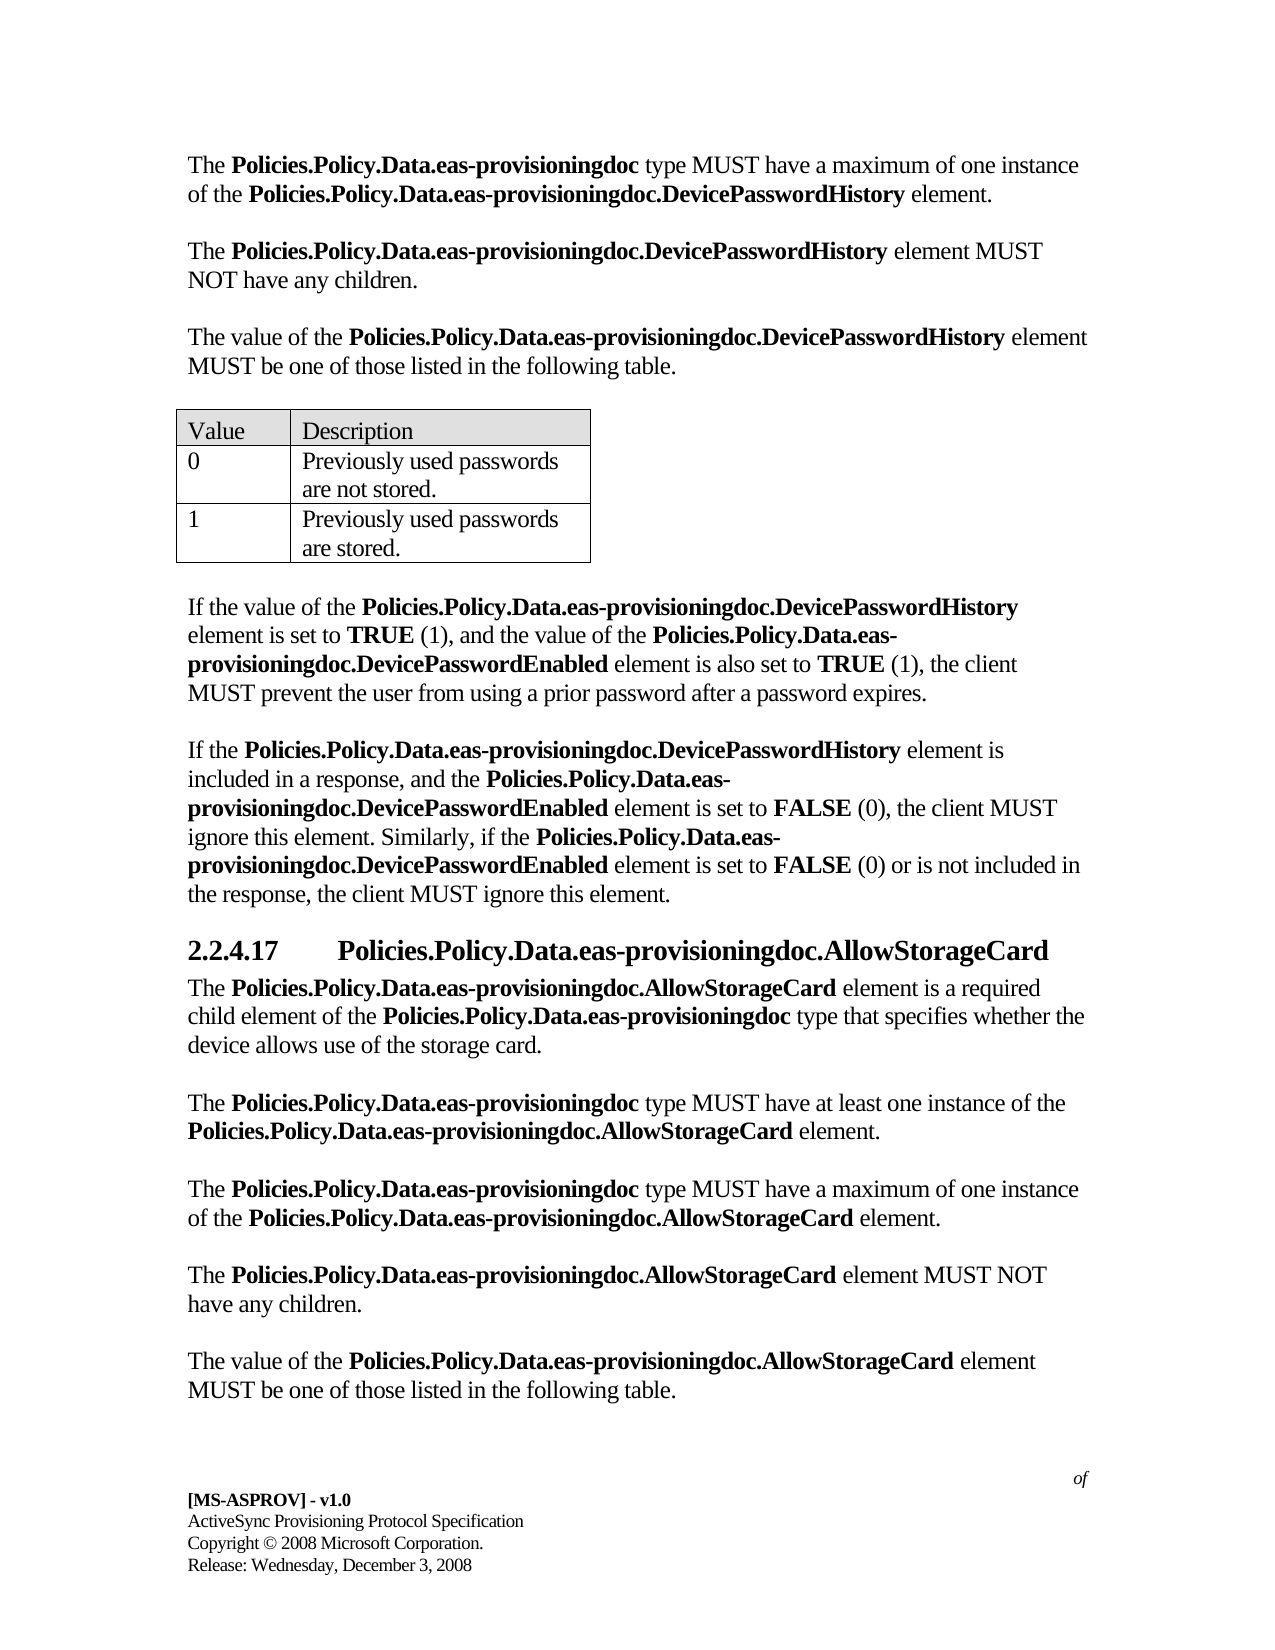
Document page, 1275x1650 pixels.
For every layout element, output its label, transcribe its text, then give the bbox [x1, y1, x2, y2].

text The Policies.Policy.Data.eas-provisioningdoc type MUST have at least one instance of the Policies.Policy.Data.eas-provisioningdoc.AllowStorageCard element. [187, 1088, 1087, 1145]
text If the Policies.Policy.Data.eas-provisioningdoc.DevicePasswordHistory element is included in a response, and the Policies.Policy.Data.eas-provisioningdoc.DevicePasswordEnabled element is set to FALSE (0), the client MUST ignore this element. Similarly, if the Policies.Policy.Data.eas-provisioningdoc.DevicePasswordEnabled element is set to FALSE (0) or is not included in the response, the client MUST ignore this element. [187, 735, 1087, 908]
text The Policies.Policy.Data.eas-provisioningdoc.AllowStorageCard element is a required child element of the Policies.Policy.Data.eas-provisioningdoc type that specifies whether the device allows use of the storage card. [187, 973, 1087, 1059]
text The Policies.Policy.Data.eas-provisioningdoc type MUST have a maximum of one instance of the Policies.Policy.Data.eas-provisioningdoc.DevicePasswordHistory element. [187, 150, 1087, 207]
text If the value of the Policies.Policy.Data.eas-provisioningdoc.DevicePasswordHistory element is set to TRUE (1), and the value of the Policies.Policy.Data.eas-provisioningdoc.DevicePasswordEnabled element is also set to TRUE (1), the client MUST prevent the user from using a prior password after a password expires. [187, 592, 1087, 707]
table_cell Previously used passwords are stored. [291, 504, 590, 562]
text The value of the Policies.Policy.Data.eas-provisioningdoc.AllowStorageCard element MUST be one of those listed in the following table. [187, 1346, 1087, 1404]
table_cell Previously used passwords are not stored. [291, 446, 590, 503]
text The Policies.Policy.Data.eas-provisioningdoc type MUST have a maximum of one instance of the Policies.Policy.Data.eas-provisioningdoc.AllowStorageCard element. [187, 1174, 1087, 1231]
subtitle Policies.Policy.Data.eas-provisioningdoc.AllowStorageCard [187, 933, 1087, 966]
text The Policies.Policy.Data.eas-provisioningdoc.AllowStorageCard element MUST NOT have any children. [187, 1260, 1087, 1318]
table_header Description [291, 410, 590, 445]
text The Policies.Policy.Data.eas-provisioningdoc.DevicePasswordHistory element MUST NOT have any children. [187, 236, 1087, 294]
table_cell 1 [177, 504, 290, 562]
table_cell 0 [177, 446, 290, 503]
text The value of the Policies.Policy.Data.eas-provisioningdoc.DevicePasswordHistory element MUST be one of those listed in the following table. [187, 322, 1087, 380]
table_header Value [177, 410, 290, 445]
